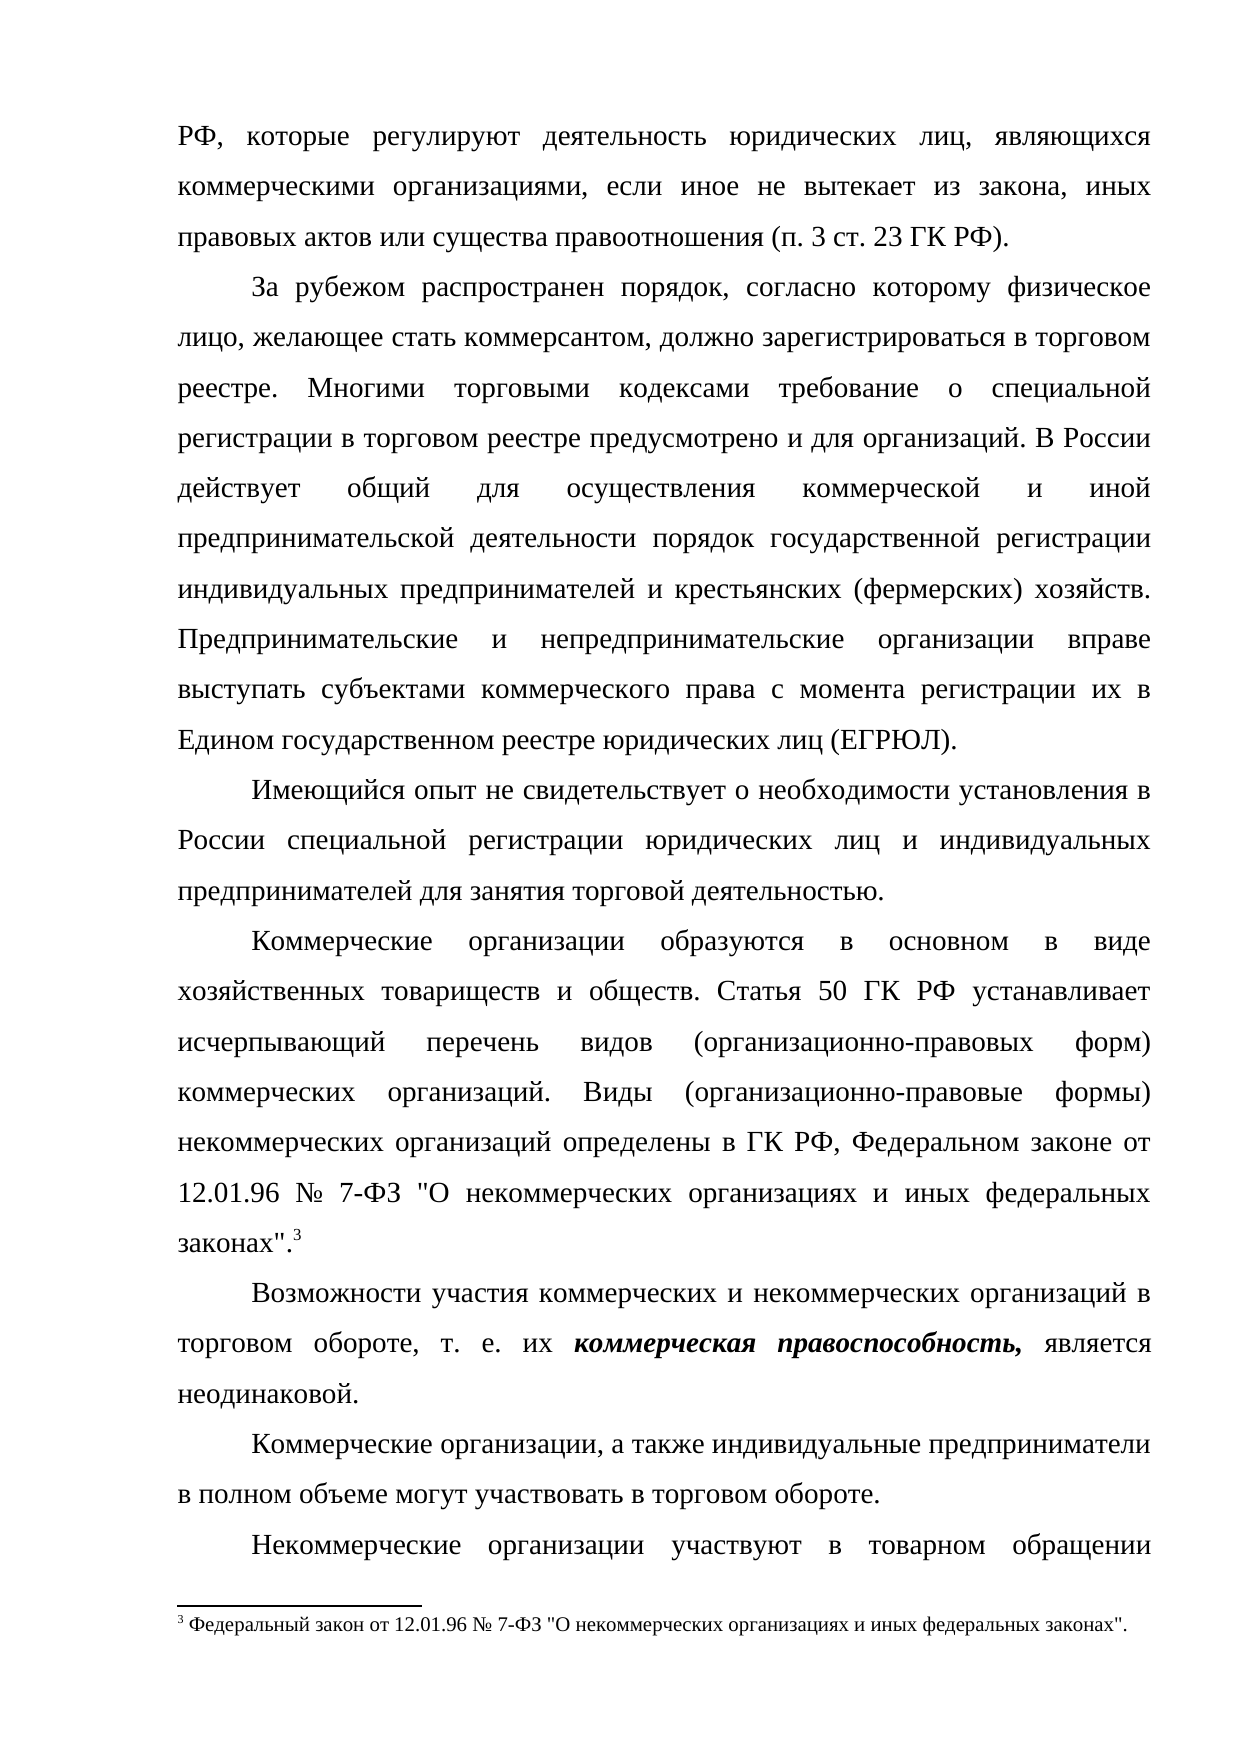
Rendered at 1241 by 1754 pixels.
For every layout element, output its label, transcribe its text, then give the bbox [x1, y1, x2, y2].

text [177, 1527, 1152, 1560]
text Имеющийся опыт не свидетельствует о необходимости установления в России специальной регистрации юридических лиц и индивидуальных предпринимателей для занятия торговой деятельностью. [177, 772, 1152, 906]
text Коммерческие организации образуются в основном в виде хозяйственных товариществ и обществ. Статья 50 ГК РФ устанавливает исчерпывающий перечень видов (организационно-правовых форм) коммерческих организаций. Виды (организационно-правовые формы) некоммерческих организаций определены в ГК РФ, Федеральном законе от 12.01.96 № 7-ФЗ "О некоммерческих организациях и иных федеральных законах". [177, 923, 1152, 1258]
text Коммерческие организации, а также индивидуальные предприниматели в полном объеме могут участвовать в торговом обороте. [177, 1426, 1152, 1510]
text За рубежом распространен порядок, согласно которому физическое лицо, желающее стать коммерсантом, должно зарегистрироваться в торговом реестре. Многими торговыми кодексами требование о специальной регистрации в торговом реестре предусмотрено и для организаций. В России действует общий для осуществления коммерческой и иной предпринимательской деятельности порядок государственной регистрации индивидуальных предпринимателей и крестьянских (фермерских) хозяйств. Предпринимательские и непредпринимательские организации вправе выступать субъектами коммерческого права с момента регистрации их в Едином государственном реестре юридических лиц (ЕГРЮЛ). [177, 269, 1152, 755]
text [177, 118, 1152, 252]
text Возможности участия коммерческих и некоммерческих организаций в торговом обороте, т. е. их коммерческая правоспособность, является неодинаковой. [177, 1275, 1152, 1409]
